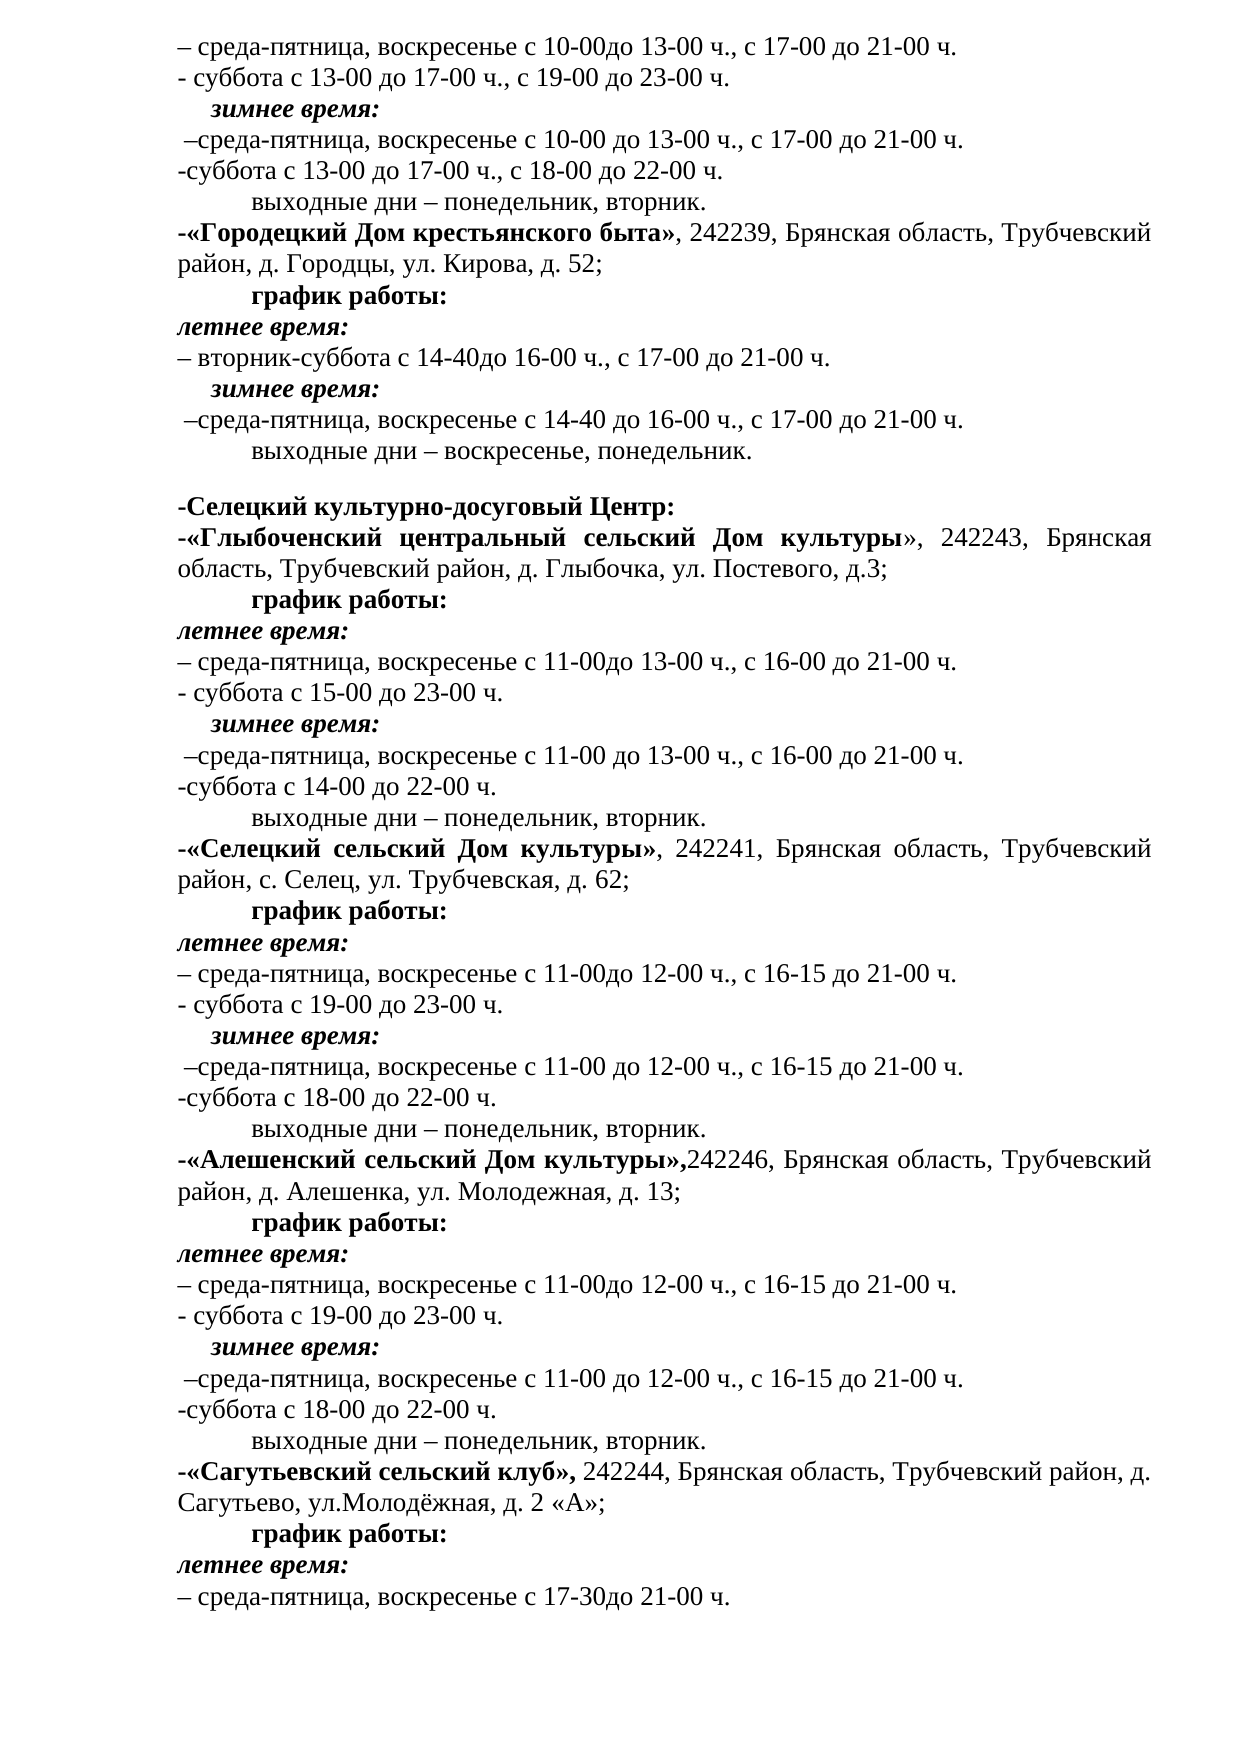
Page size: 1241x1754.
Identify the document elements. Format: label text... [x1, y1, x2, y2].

text зимнее время: [177, 92, 1152, 123]
text -суббота с 14-00 до 22-00 ч. [177, 770, 1152, 801]
text летнее время: [177, 926, 1152, 957]
text -суббота с 18-00 до 22-00 ч. [177, 1081, 1152, 1112]
text – среда-пятница, воскресенье с 11-00до 12-00 ч., с 16-15 до 21-00 ч. [177, 1268, 1152, 1299]
text летнее время: [177, 1548, 1152, 1580]
text зимнее время: [177, 1019, 1152, 1050]
text –среда-пятница, воскресенье с 11-00 до 12-00 ч., с 16-15 до 21-00 ч. [177, 1362, 1152, 1393]
text - суббота с 19-00 до 23-00 ч. [177, 1299, 1152, 1331]
text -«Алешенский сельский Дом культуры»,242246, Брянская область, Трубчевский район, д. Алешенка, ул. Молодежная, д. 13; [177, 1144, 1152, 1206]
text зимнее время: [177, 372, 1152, 403]
text выходные дни – понедельник, вторник. [177, 1112, 1152, 1144]
text –среда-пятница, воскресенье с 10-00 до 13-00 ч., с 17-00 до 21-00 ч. [177, 123, 1152, 154]
text зимнее время: [177, 1331, 1152, 1362]
text -суббота с 13-00 до 17-00 ч., с 18-00 до 22-00 ч. [177, 154, 1152, 185]
text -суббота с 18-00 до 22-00 ч. [177, 1393, 1152, 1424]
text летнее время: [177, 310, 1152, 341]
text выходные дни – воскресенье, понедельник. [177, 434, 1152, 466]
text -«Сагутьевский сельский клуб», 242244, Брянская область, Трубчевский район, д. Сагутьево, ул.Молодёжная, д. 2 «А»; [177, 1455, 1152, 1517]
text летнее время: [177, 1237, 1152, 1268]
text график работы: [177, 1517, 1152, 1548]
text -«Селецкий сельский Дом культуры», 242241, Брянская область, Трубчевский район, с. Селец, ул. Трубчевская, д. 62; [177, 832, 1152, 894]
text – вторник-суббота с 14-40до 16-00 ч., с 17-00 до 21-00 ч. [177, 341, 1152, 372]
text график работы: [177, 583, 1152, 614]
text график работы: [177, 1206, 1152, 1237]
text - суббота с 19-00 до 23-00 ч. [177, 988, 1152, 1019]
text -«Глыбоченский центральный сельский Дом культуры», 242243, Брянская область, Трубчевский район, д. Глыбочка, ул. Постевого, д.3; [177, 521, 1152, 583]
text - суббота с 15-00 до 23-00 ч. [177, 676, 1152, 708]
text выходные дни – понедельник, вторник. [177, 185, 1152, 216]
text – среда-пятница, воскресенье с 11-00до 12-00 ч., с 16-15 до 21-00 ч. [177, 957, 1152, 988]
text – среда-пятница, воскресенье с 17-30до 21-00 ч. [177, 1580, 1152, 1611]
text график работы: [177, 894, 1152, 926]
text – среда-пятница, воскресенье с 11-00до 13-00 ч., с 16-00 до 21-00 ч. [177, 645, 1152, 676]
text выходные дни – понедельник, вторник. [177, 1424, 1152, 1455]
text –среда-пятница, воскресенье с 11-00 до 12-00 ч., с 16-15 до 21-00 ч. [177, 1050, 1152, 1081]
text - суббота с 13-00 до 17-00 ч., с 19-00 до 23-00 ч. [177, 61, 1152, 92]
text -Селецкий культурно-досуговый Центр: [177, 489, 1152, 521]
text -«Городецкий Дом крестьянского быта», 242239, Брянская область, Трубчевский район, д. Городцы, ул. Кирова, д. 52; [177, 216, 1152, 279]
text –среда-пятница, воскресенье с 11-00 до 13-00 ч., с 16-00 до 21-00 ч. [177, 739, 1152, 770]
text –среда-пятница, воскресенье с 14-40 до 16-00 ч., с 17-00 до 21-00 ч. [177, 403, 1152, 434]
text зимнее время: [177, 708, 1152, 739]
text летнее время: [177, 614, 1152, 645]
text – среда-пятница, воскресенье с 10-00до 13-00 ч., с 17-00 до 21-00 ч. [177, 29, 1152, 61]
text выходные дни – понедельник, вторник. [177, 801, 1152, 832]
text график работы: [177, 279, 1152, 310]
